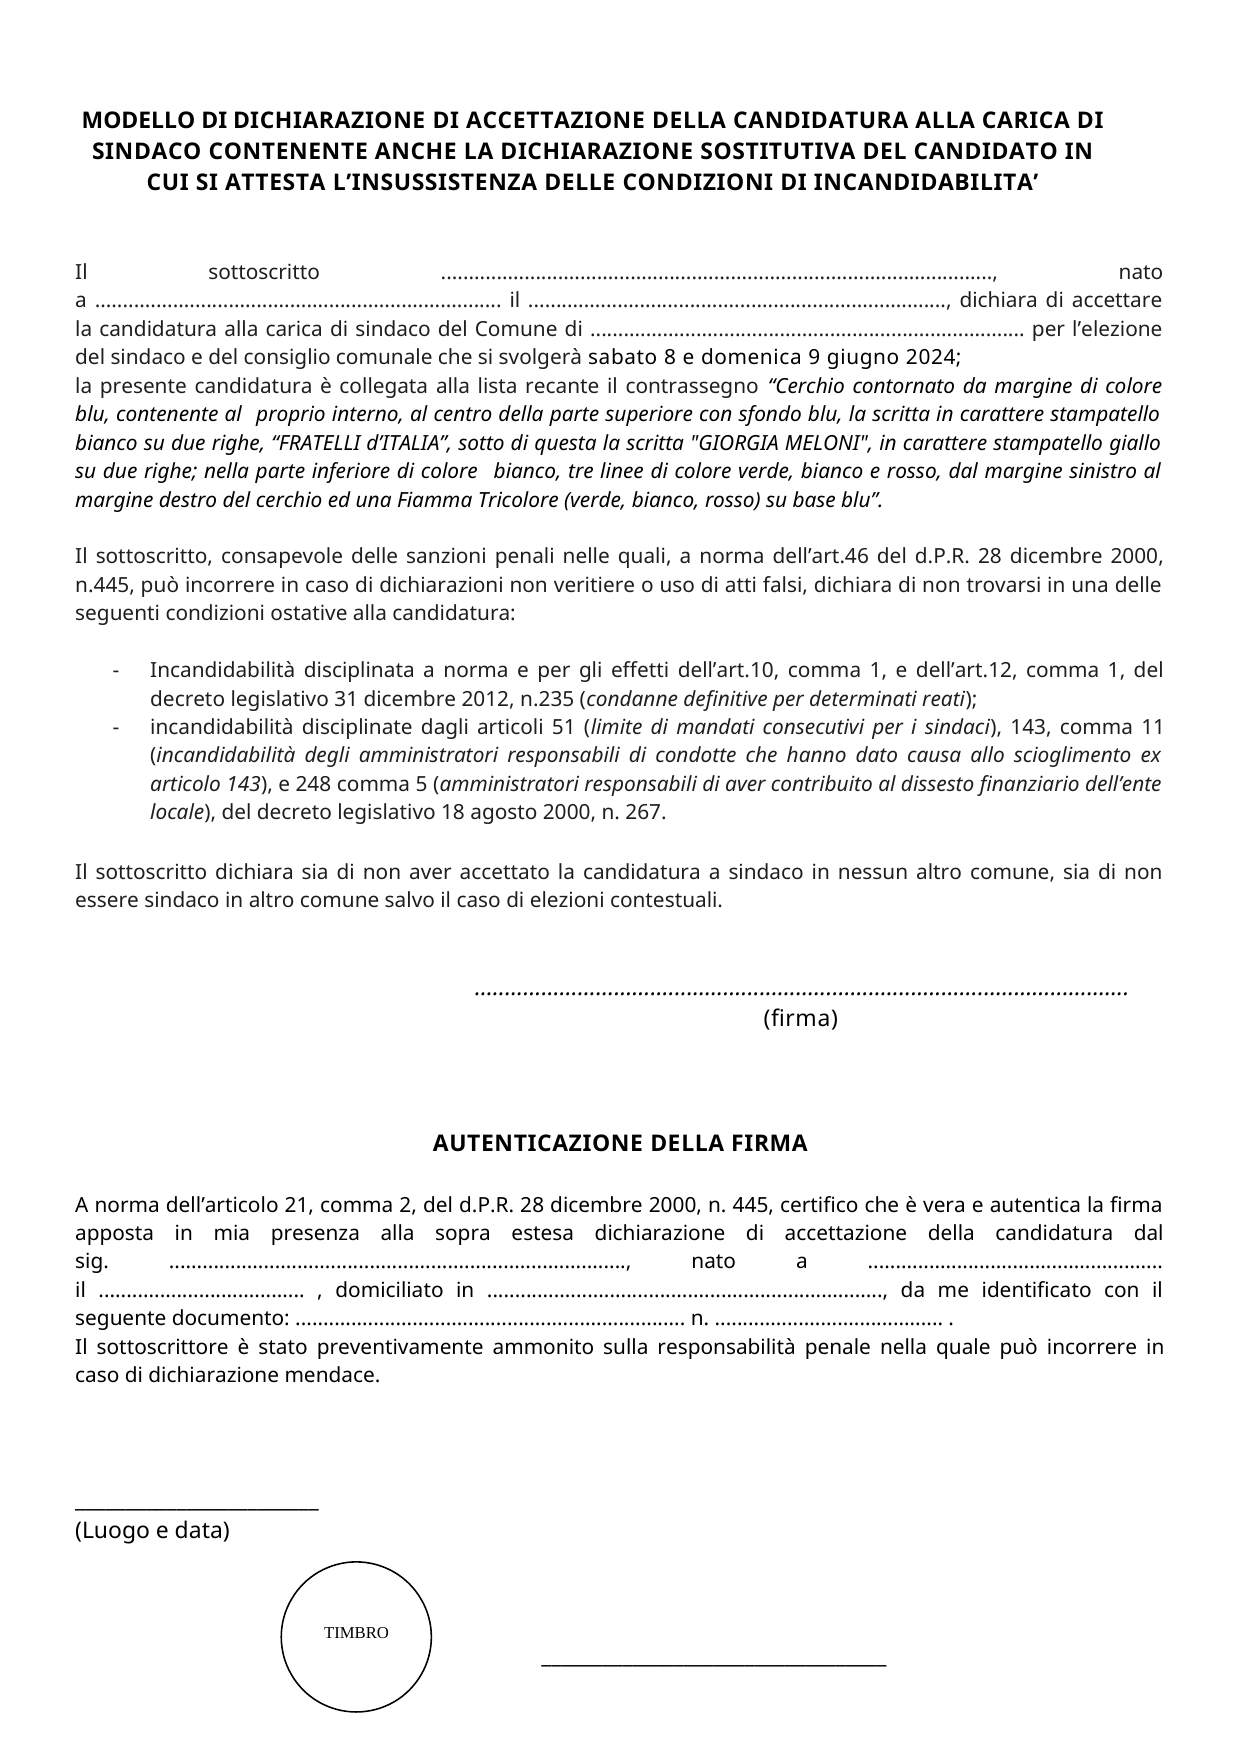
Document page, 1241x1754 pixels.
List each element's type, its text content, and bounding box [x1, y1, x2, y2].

list incandidabilità disciplinate dagli articoli 51 (limite di mandati consecutivi per i sindaci), 143, comma 11 (incandidabilità degli amministratori responsabili di condotte che hanno dato causa allo scioglimento ex articolo 143), e 248 comma 5 (amministratori responsabili di aver contribuito al dissesto finanziario dell’ente locale), del decreto legislativo 18 agosto 2000, n. 267. [112, 712, 1165, 826]
text MODELLO DI DICHIARAZIONE DI ACCETTAZIONE DELLA CANDIDATURA ALLA CARICA DI SINDACO CONTENENTE ANCHE LA DICHIARAZIONE SOSTITUTIVA DEL CANDIDATO IN CUI SI ATTESTA L’INSUSSISTENZA DELLE CONDIZIONI DI INCANDIDABILITA’ [75, 104, 1111, 197]
text __________________________________ [444, 1639, 1165, 1670]
list Incandidabilità disciplinata a norma e per gli effetti dell’art.10, comma 1, e dell’art.12, comma 1, del decreto legislativo 31 dicembre 2012, n.235 (condanne definitive per determinati reati); [112, 655, 1165, 712]
text ________________________ [75, 1482, 1165, 1514]
text Il sottoscritto ..................................................................................................., nato a ......................................................................... il ..........................................................................., dichiara di accettare la candidatura alla carica di sindaco del Comune di .............................................................................. per l’elezione del sindaco e del consiglio comunale che si svolgerà sabato 8 e domenica 9 giugno 2024; [75, 257, 1165, 371]
text (Luogo e data) [75, 1514, 1165, 1545]
text Il sottoscrittore è stato preventivamente ammonito sulla responsabilità penale nella quale può incorrere in caso di dichiarazione mendace. [75, 1332, 1166, 1389]
text Il sottoscritto, consapevole delle sanzioni penali nelle quali, a norma dell’art.46 del d.P.R. 28 dicembre 2000, n.445, può incorrere in caso di dichiarazioni non veritiere o uso di atti falsi, dichiara di non trovarsi in una delle seguenti condizioni ostative alla candidatura: [75, 542, 1165, 627]
text ............................................................................................................ [75, 971, 1166, 1002]
text A norma dell’articolo 21, comma 2, del d.P.R. 28 dicembre 2000, n. 445, certifico che è vera e autentica la firma apposta in mia presenza alla sopra estesa dichiarazione di accettazione della candidatura dal sig. .................................................................................., nato a ..................................................... il ..................................... , domiciliato in ......................................................................., da me identificato con il seguente documento: ...................................................................... n. ......................................... . [75, 1190, 1166, 1332]
text Il sottoscritto dichiara sia di non aver accettato la candidatura a sindaco in nessun altro comune, sia di non essere sindaco in altro comune salvo il caso di elezioni contestuali. [75, 857, 1165, 914]
text (firma) [75, 1002, 1166, 1033]
text AUTENTICAZIONE DELLA FIRMA [75, 1127, 1166, 1158]
text la presente candidatura è collegata alla lista recante il contrassegno “Cerchio contornato da margine di colore blu, contenente al proprio interno, al centro della parte superiore con sfondo blu, la scritta in carattere stampatello bianco su due righe, “FRATELLI d’ITALIA”, sotto di questa la scritta "GIORGIA MELONI", in carattere stampatello giallo su due righe; nella parte inferiore di colore bianco, tre linee di colore verde, bianco e rosso, dal margine sinistro al margine destro del cerchio ed una Fiamma Tricolore (verde, bianco, rosso) su base blu”. [75, 371, 1165, 513]
